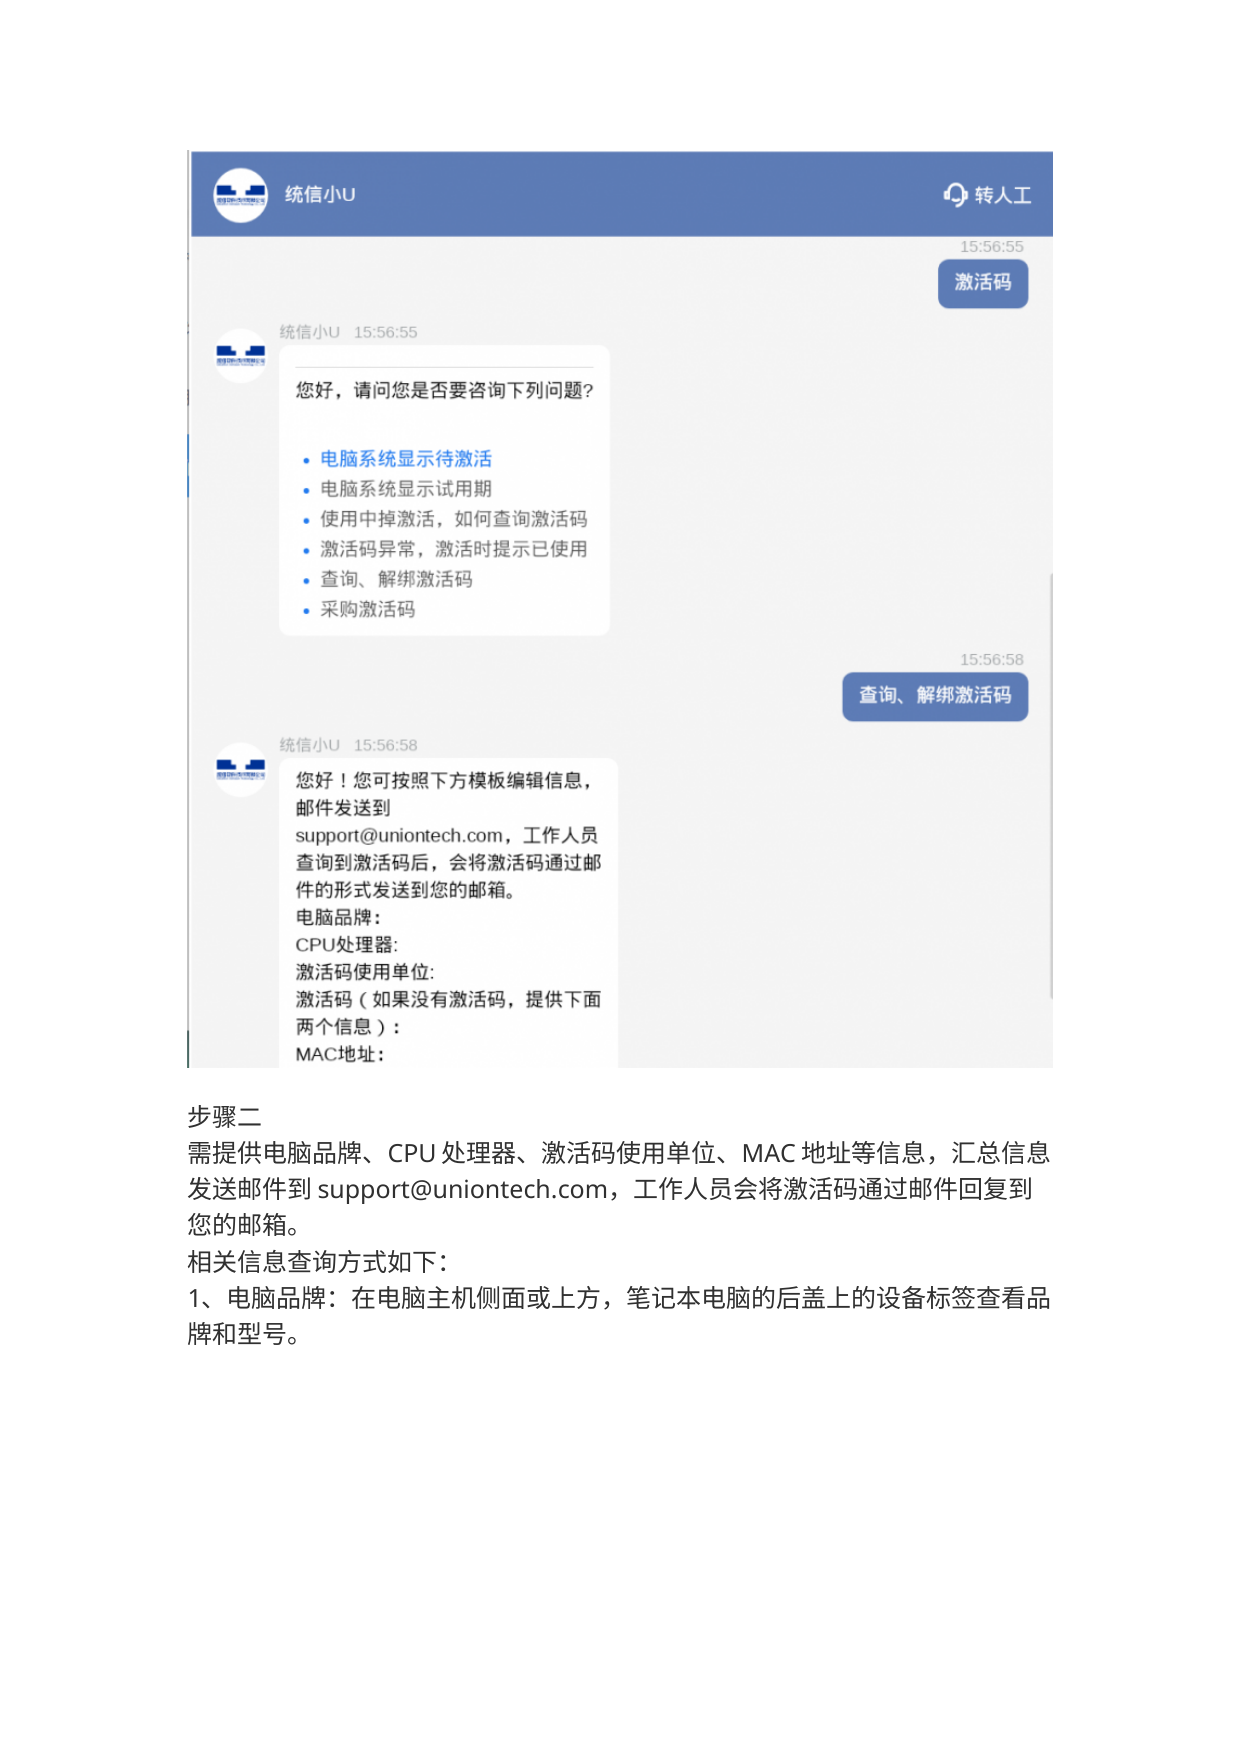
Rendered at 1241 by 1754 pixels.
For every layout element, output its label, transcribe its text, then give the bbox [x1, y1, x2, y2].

text 1、电脑品牌：在电脑主机侧面或上方，笔记本电脑的后盖上的设备标签查看品牌和型号。 [187, 1278, 1053, 1351]
text 需提供电脑品牌、CPU处理器、激活码使用单位、MAC地址等信息，汇总信息发送邮件到support@uniontech.com，工作人员会将激活码通过邮件回复到您的邮箱。 [187, 1133, 1053, 1242]
picture [187, 150, 1053, 1068]
text 步骤二 [187, 1097, 1053, 1133]
text 相关信息查询方式如下： [187, 1242, 1053, 1278]
